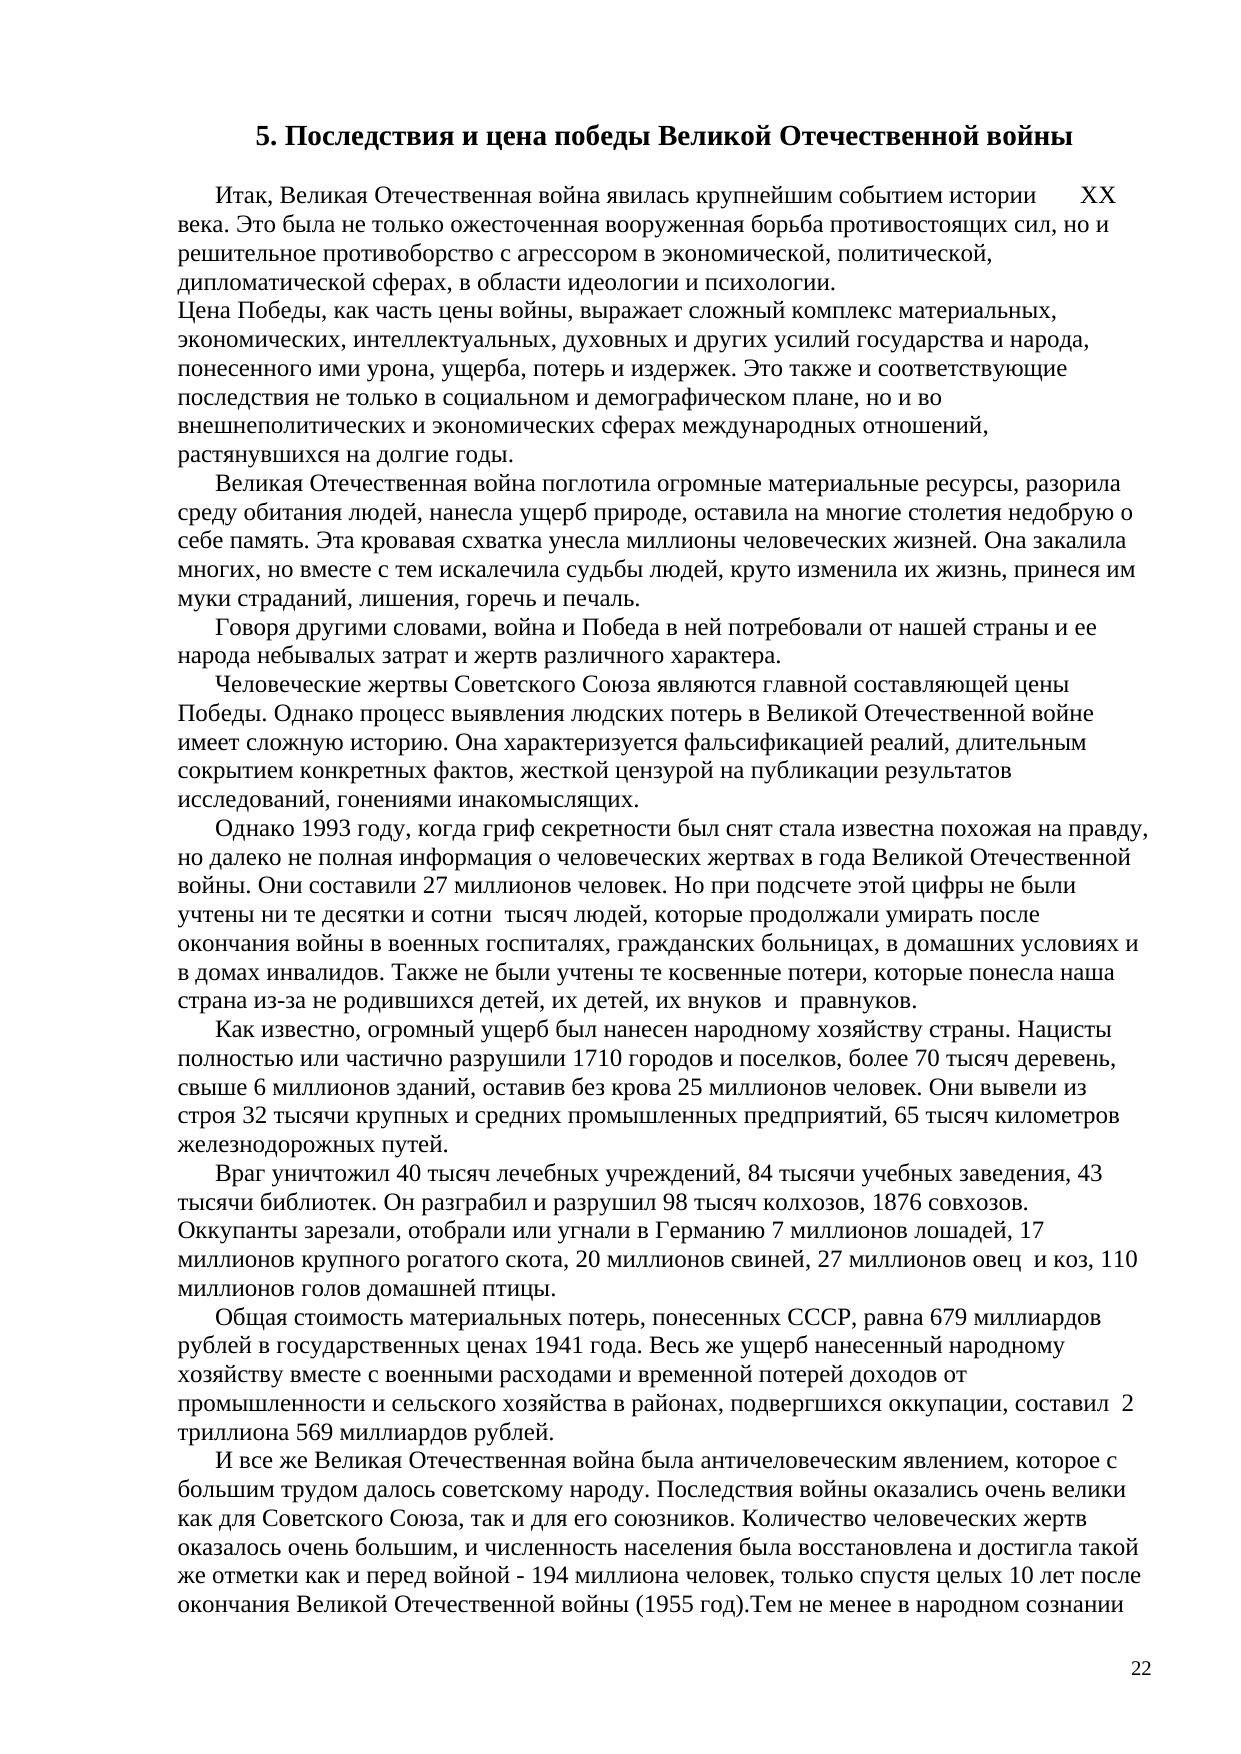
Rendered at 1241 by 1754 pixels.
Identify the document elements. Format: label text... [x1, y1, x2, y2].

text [177, 1445, 1152, 1618]
text Человеческие жертвы Советского Союза являются главной составляющей цены Победы. Однако процесс выявления людских потерь в Великой Отечественной войне имеет сложную историю. Она характеризуется фальсификацией реалий, длительным сокрытием конкретных фактов, жесткой цензурой на публикации результатов исследований, гонениями инакомыслящих. [177, 669, 1152, 813]
text Итак, Великая Отечественная война явилась крупнейшим событием истории XX века. Это была не только ожесточенная вооруженная борьба противостоящих сил, но и решительное противоборство с агрессором в экономической, политической, дипломатической сферах, в области идеологии и психологии. [177, 180, 1152, 295]
text Говоря другими словами, война и Победа в ней потребовали от нашей страны и ее народа небывалых затрат и жертв различного характера. [177, 612, 1152, 669]
text Однако 1993 году, когда гриф секретности был снят стала известна похожая на правду, но далеко не полная информация о человеческих жертвах в года Великой Отечественной войны. Они составили 27 миллионов человек. Но при подсчете этой цифры не были учтены ни те десятки и сотни тысяч людей, которые продолжали умирать после окончания войны в военных госпиталях, гражданских больницах, в домашних условиях и в домах инвалидов. Также не были учтены те косвенные потери, которые понесла наша страна из-за не родившихся детей, их детей, их внуков и правнуков. [177, 813, 1152, 1014]
text Общая стоимость материальных потерь, понесенных СССР, равна 679 миллиардов рублей в государственных ценах 1941 года. Весь же ущерб нанесенный народному хозяйству вместе с военными расходами и временной потерей доходов от промышленности и сельского хозяйства в районах, подвергшихся оккупации, составил 2 триллиона 569 миллиардов рублей. [177, 1302, 1152, 1445]
text Как известно, огромный ущерб был нанесен народному хозяйству страны. Нацисты полностью или частично разрушили 1710 городов и поселков, более 70 тысяч деревень, свыше 6 миллионов зданий, оставив без крова 25 миллионов человек. Они вывели из строя 32 тысячи крупных и средних промышленных предприятий, 65 тысяч километров железнодорожных путей. [177, 1014, 1152, 1158]
text Великая Отечественная война поглотила огромные материальные ресурсы, разорила среду обитания людей, нанесла ущерб природе, оставила на многие столетия недобрую о себе память. Эта кровавая схватка унесла миллионы человеческих жизней. Она закалила многих, но вместе с тем искалечила судьбы людей, круто изменила их жизнь, принеся им муки страданий, лишения, горечь и печаль. [177, 468, 1152, 612]
text Враг уничтожил 40 тысяч лечебных учреждений, 84 тысячи учебных заведения, 43 тысячи библиотек. Он разграбил и разрушил 98 тысяч колхозов, 1876 совхозов. Оккупанты зарезали, отобрали или угнали в Германию 7 миллионов лошадей, 17 миллионов крупного рогатого скота, 20 миллионов свиней, 27 миллионов овец и коз, 110 миллионов голов домашней птицы. [177, 1158, 1152, 1302]
text 5. Последствия и цена победы Великой Отечественной войны [177, 118, 1152, 152]
text Цена Победы, как часть цены войны, выражает сложный комплекс материальных, экономических, интеллектуальных, духовных и других усилий государства и народа, понесенного ими урона, ущерба, потерь и издержек. Это также и соответствующие последствия не только в социальном и демографическом плане, но и во внешнеполитических и экономических сферах международных отношений, растянувшихся на долгие годы. [177, 295, 1152, 468]
